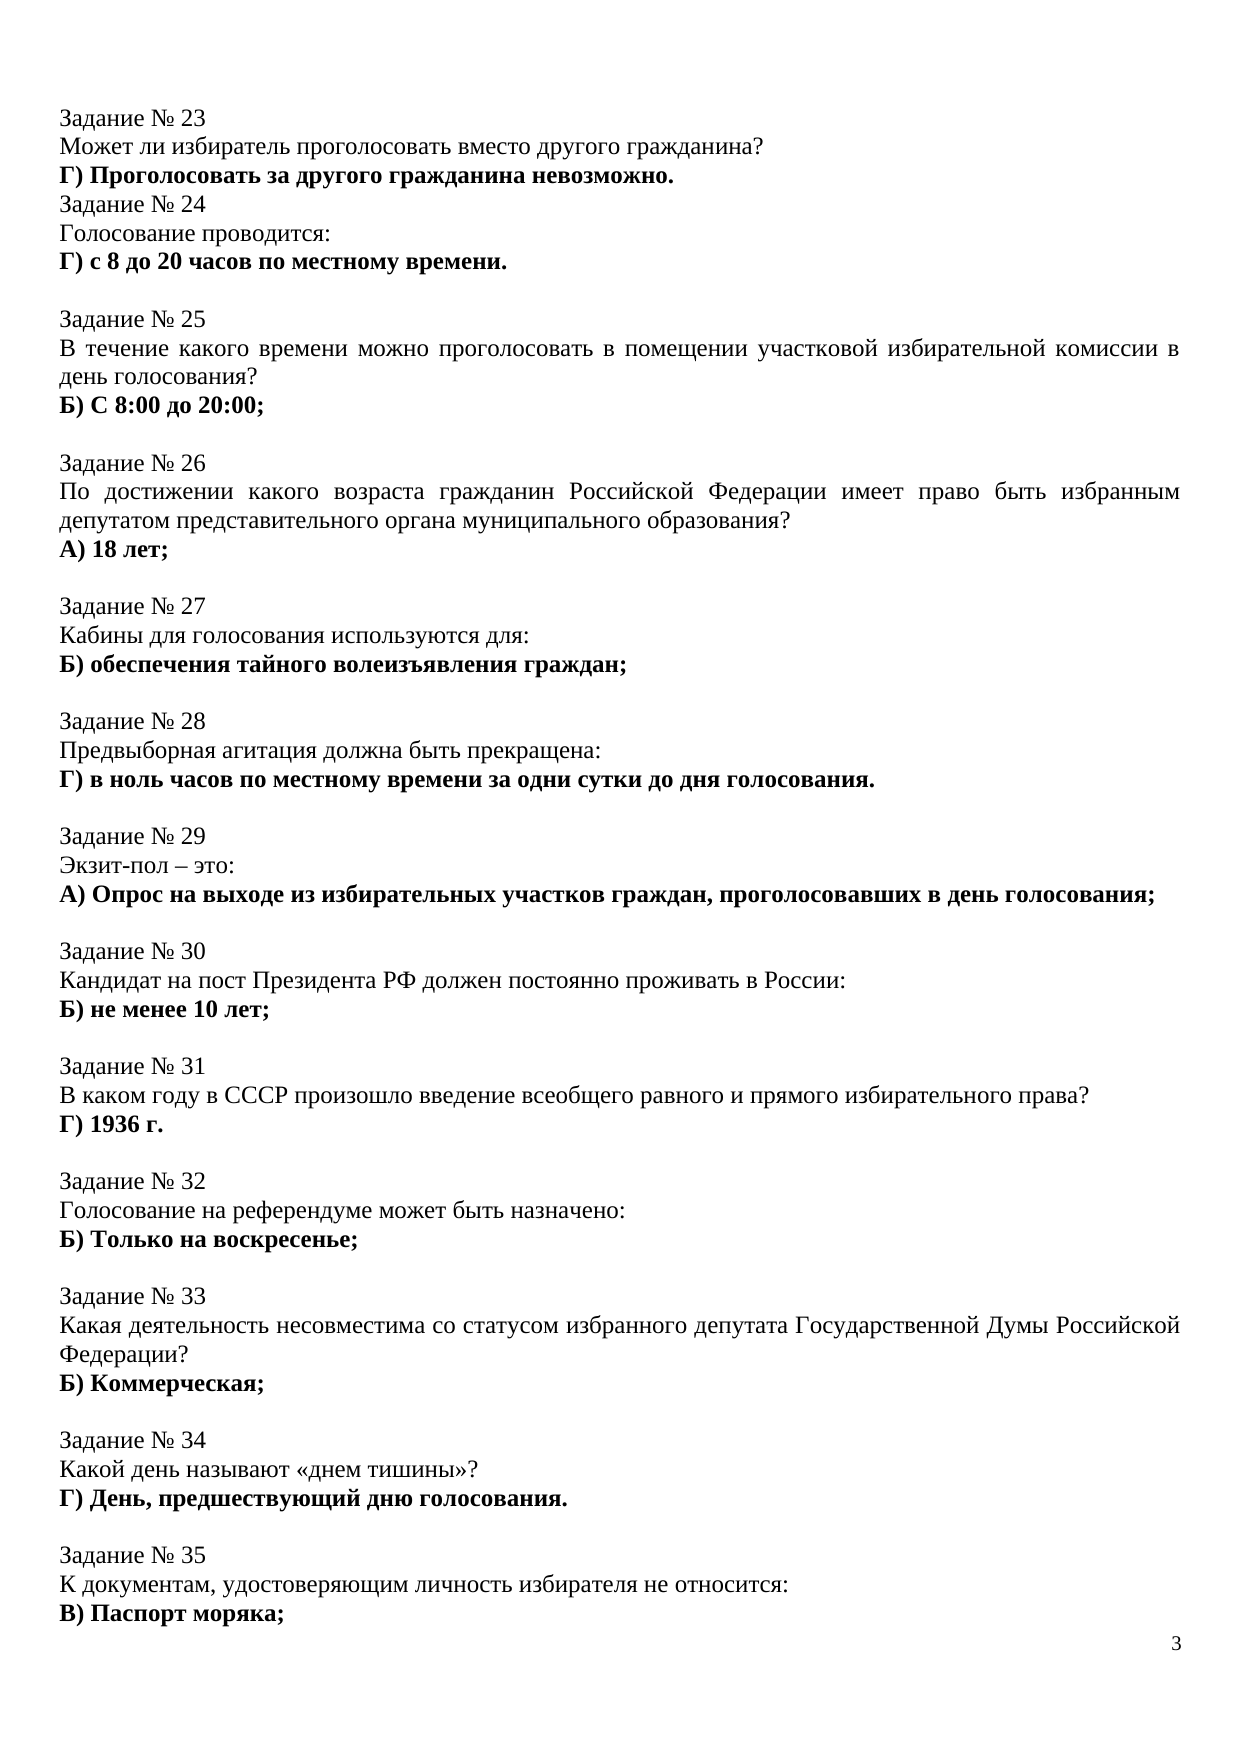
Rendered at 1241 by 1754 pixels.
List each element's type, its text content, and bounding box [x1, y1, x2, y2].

text Б) не менее 10 лет; [59, 994, 1181, 1023]
text Г) в ноль часов по местному времени за одни сутки до дня голосования. [59, 764, 1181, 793]
text Г) Проголосовать за другого гражданина невозможно. [59, 160, 1181, 189]
text А) 18 лет; [59, 534, 1181, 563]
text Б) Коммерческая; [59, 1368, 1181, 1396]
text Кабины для голосования используются для: [59, 620, 1181, 649]
text В) Паспорт моряка; [59, 1598, 1181, 1626]
text Может ли избиратель проголосовать вместо другого гражданина? [59, 131, 1181, 160]
text К документам, удостоверяющим личность избирателя не относится: [59, 1569, 1181, 1598]
text Кандидат на пост Президента РФ должен постоянно проживать в России: [59, 965, 1181, 994]
text Г) с 8 до 20 часов по местному времени. [59, 246, 1181, 275]
text Какой день называют «днем тишины»? [59, 1454, 1181, 1483]
text Предвыборная агитация должна быть прекращена: [59, 735, 1181, 764]
text Б) Только на воскресенье; [59, 1224, 1181, 1253]
text Задание № 23 [59, 103, 1181, 131]
text По достижении какого возраста гражданин Российской Федерации имеет право быть избранным депутатом представительного органа муниципального образования? [59, 476, 1181, 534]
text Задание № 32 [59, 1166, 1181, 1195]
text Задание № 29 [59, 821, 1181, 850]
text Голосование на референдуме может быть назначено: [59, 1195, 1181, 1224]
text Какая деятельность несовместима со статусом избранного депутата Государственной Думы Российской Федерации? [59, 1310, 1181, 1368]
text Задание № 30 [59, 936, 1181, 965]
text Задание № 26 [59, 448, 1181, 476]
text Г) День, предшествующий дню голосования. [59, 1483, 1181, 1511]
text Задание № 27 [59, 591, 1181, 620]
text Задание № 33 [59, 1281, 1181, 1310]
text В течение какого времени можно проголосовать в помещении участковой избирательной комиссии в день голосования? [59, 333, 1181, 390]
text Задание № 31 [59, 1051, 1181, 1080]
text Б) обеспечения тайного волеизъявления граждан; [59, 649, 1181, 678]
text В каком году в СССР произошло введение всеобщего равного и прямого избирательного права? [59, 1080, 1181, 1109]
text Б) С 8:00 до 20:00; [59, 390, 1181, 419]
text А) Опрос на выходе из избирательных участков граждан, проголосовавших в день голосования; [59, 879, 1181, 908]
text Задание № 25 [59, 304, 1181, 333]
text Задание № 24 [59, 189, 1181, 218]
text Задание № 28 [59, 706, 1181, 735]
text Задание № 35 [59, 1540, 1181, 1569]
text Экзит-пол – это: [59, 850, 1181, 879]
text Голосование проводится: [59, 218, 1181, 246]
text Задание № 34 [59, 1425, 1181, 1454]
text Г) 1936 г. [59, 1109, 1181, 1138]
